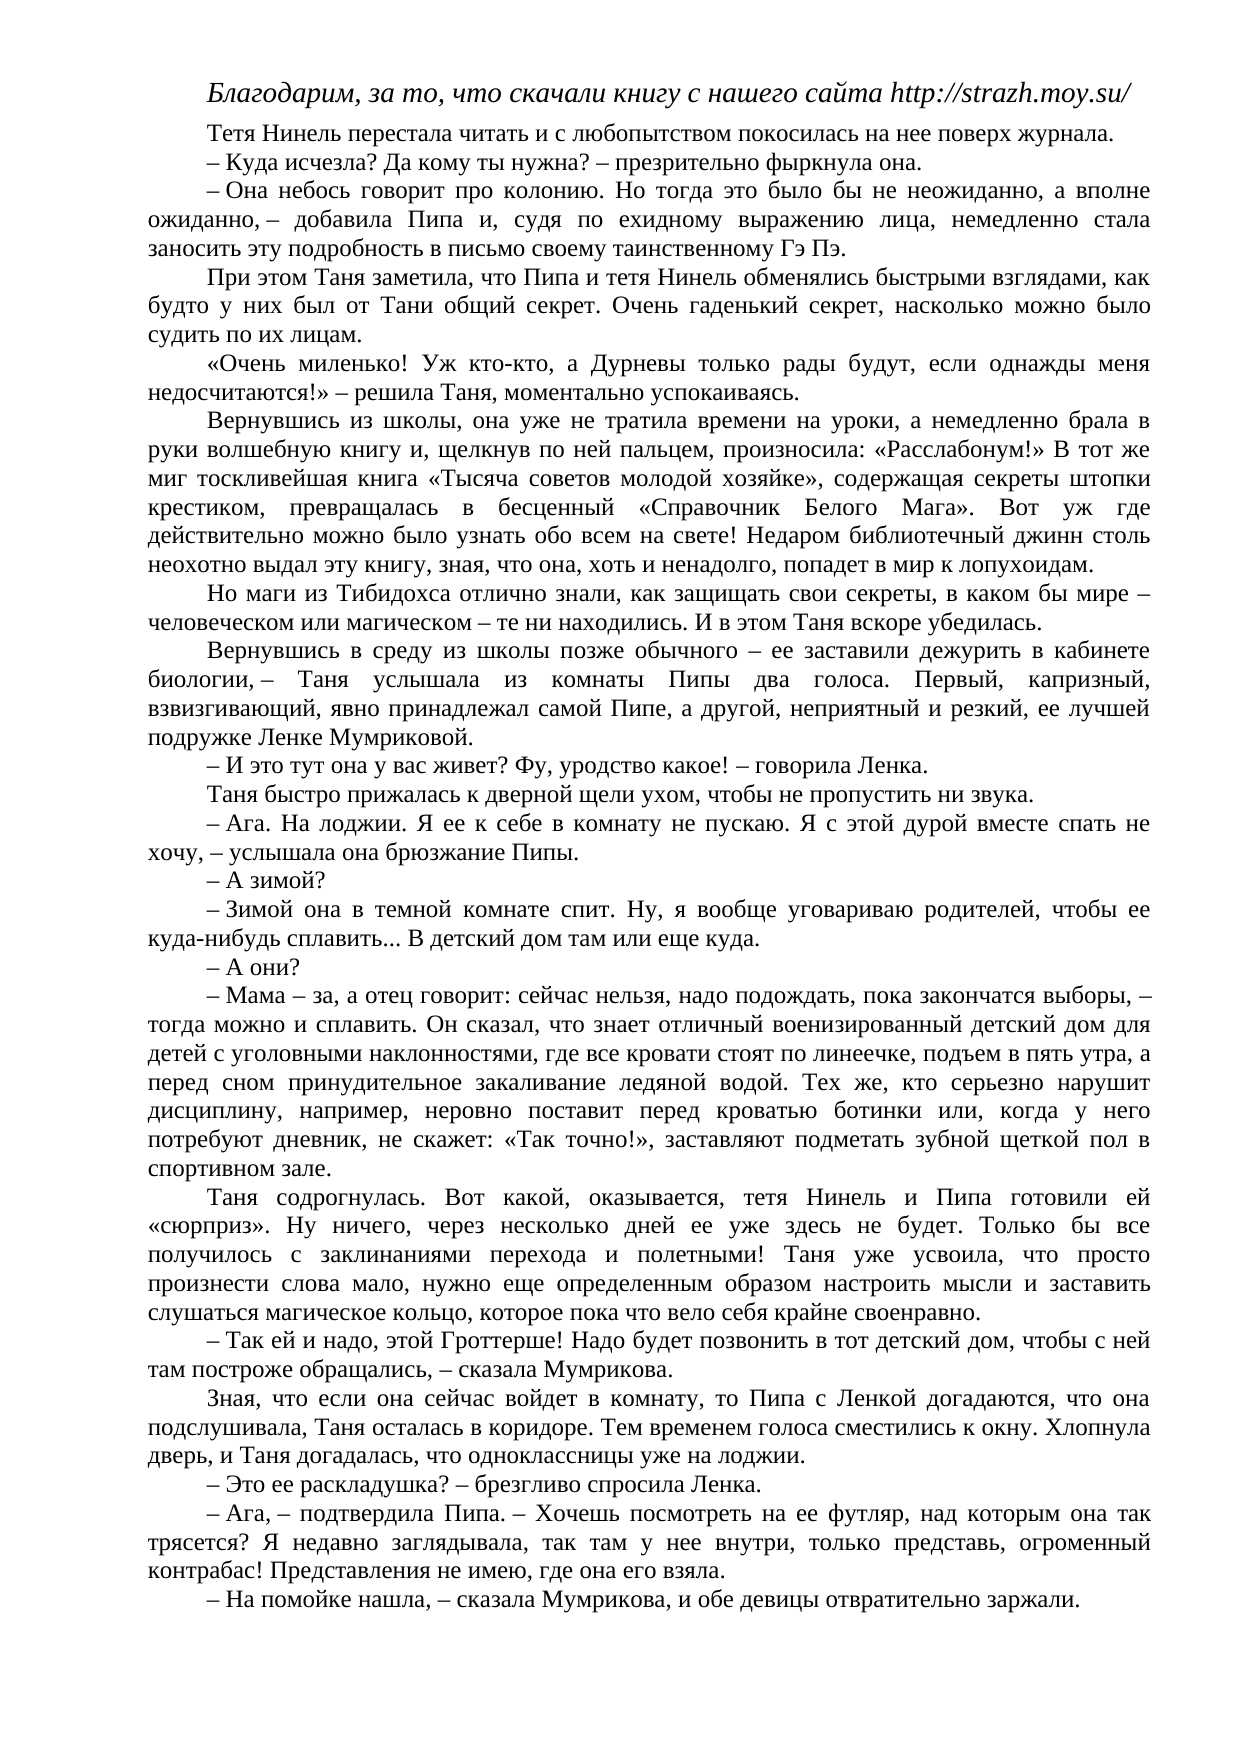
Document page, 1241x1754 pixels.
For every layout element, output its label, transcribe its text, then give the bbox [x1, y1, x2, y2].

text «Очень миленько! Уж кто-кто, а Дурневы только рады будут, если однажды меня недосчитаются!» – решила Таня, моментально успокаиваясь. [148, 348, 1152, 406]
text Тетя Нинель перестала читать и с любопытством покосилась на нее поверх журнала. [148, 118, 1152, 147]
text Зная, что если она сейчас войдет в комнату, то Пипа с Ленкой догадаются, что она подслушивала, Таня осталась в коридоре. Тем временем голоса сместились к окну. Хлопнула дверь, и Таня догадалась, что одноклассницы уже на лоджии. [148, 1383, 1152, 1469]
text – Ага. На лоджии. Я ее к себе в комнату не пускаю. Я с этой дурой вместе спать не хочу, – услышала она брюзжание Пипы. [148, 808, 1152, 866]
text – Она небось говорит про колонию. Но тогда это было бы не неожиданно, а вполне ожиданно, – добавила Пипа и, судя по ехидному выражению лица, немедленно стала заносить эту подробность в письмо своему таинственному Гэ Пэ. [148, 176, 1152, 262]
text – А зимой? [148, 866, 1152, 894]
text – На помойке нашла, – сказала Мумрикова, и обе девицы отвратительно заржали. [148, 1584, 1152, 1613]
text Вернувшись в среду из школы позже обычного – ее заставили дежурить в кабинете биологии, – Таня услышала из комнаты Пипы два голоса. Первый, капризный, взвизгивающий, явно принадлежал самой Пипе, а другой, неприятный и резкий, ее лучшей подружке Ленке Мумриковой. [148, 636, 1152, 751]
text Таня содрогнулась. Вот какой, оказывается, тетя Нинель и Пипа готовили ей «сюрприз». Ну ничего, через несколько дней ее уже здесь не будет. Только бы все получилось с заклинаниями перехода и полетными! Таня уже усвоила, что просто произнести слова мало, нужно еще определенным образом настроить мысли и заставить слушаться магическое кольцо, которое пока что вело себя крайне своенравно. [148, 1182, 1152, 1326]
text – И это тут она у вас живет? Фу, уродство какое! – говорила Ленка. [148, 751, 1152, 779]
text – Это ее раскладушка? – брезгливо спросила Ленка. [148, 1469, 1152, 1498]
text – Ага, – подтвердила Пипа. – Хочешь посмотреть на ее футляр, над которым она так трясется? Я недавно заглядывала, так там у нее внутри, только представь, огроменный контрабас! Представления не имею, где она его взяла. [148, 1498, 1152, 1584]
text – Зимой она в темной комнате спит. Ну, я вообще уговариваю родителей, чтобы ее куда-нибудь сплавить... В детский дом там или еще куда. [148, 894, 1152, 952]
text – Куда исчезла? Да кому ты нужна? – презрительно фыркнула она. [148, 147, 1152, 176]
text – А они? [148, 952, 1152, 981]
text – Мама – за, а отец говорит: сейчас нельзя, надо подождать, пока закончатся выборы, – тогда можно и сплавить. Он сказал, что знает отличный военизированный детский дом для детей с уголовными наклонностями, где все кровати стоят по линеечке, подъем в пять утра, а перед сном принудительное закаливание ледяной водой. Тех же, кто серьезно нарушит дисциплину, например, неровно поставит перед кроватью ботинки или, когда у него потребуют дневник, не скажет: «Так точно!», заставляют подметать зубной щеткой пол в спортивном зале. [148, 981, 1152, 1182]
text Вернувшись из школы, она уже не тратила времени на уроки, а немедленно брала в руки волшебную книгу и, щелкнув по ней пальцем, произносила: «Расслабонум!» В тот же миг тоскливейшая книга «Тысяча советов молодой хозяйке», содержащая секреты штопки крестиком, превращалась в бесценный «Справочник Белого Мага». Вот уж где действительно можно было узнать обо всем на свете! Недаром библиотечный джинн столь неохотно выдал эту книгу, зная, что она, хоть и ненадолго, попадет в мир к лопухоидам. [148, 406, 1152, 578]
text Таня быстро прижалась к дверной щели ухом, чтобы не пропустить ни звука. [148, 779, 1152, 808]
text При этом Таня заметила, что Пипа и тетя Нинель обменялись быстрыми взглядами, как будто у них был от Тани общий секрет. Очень гаденький секрет, насколько можно было судить по их лицам. [148, 262, 1152, 348]
text Но маги из Тибидохса отлично знали, как защищать свои секреты, в каком бы мире – человеческом или магическом – те ни находились. И в этом Таня вскоре убедилась. [148, 578, 1152, 636]
text – Так ей и надо, этой Гроттерше! Надо будет позвонить в тот детский дом, чтобы с ней там построже обращались, – сказала Мумрикова. [148, 1326, 1152, 1383]
